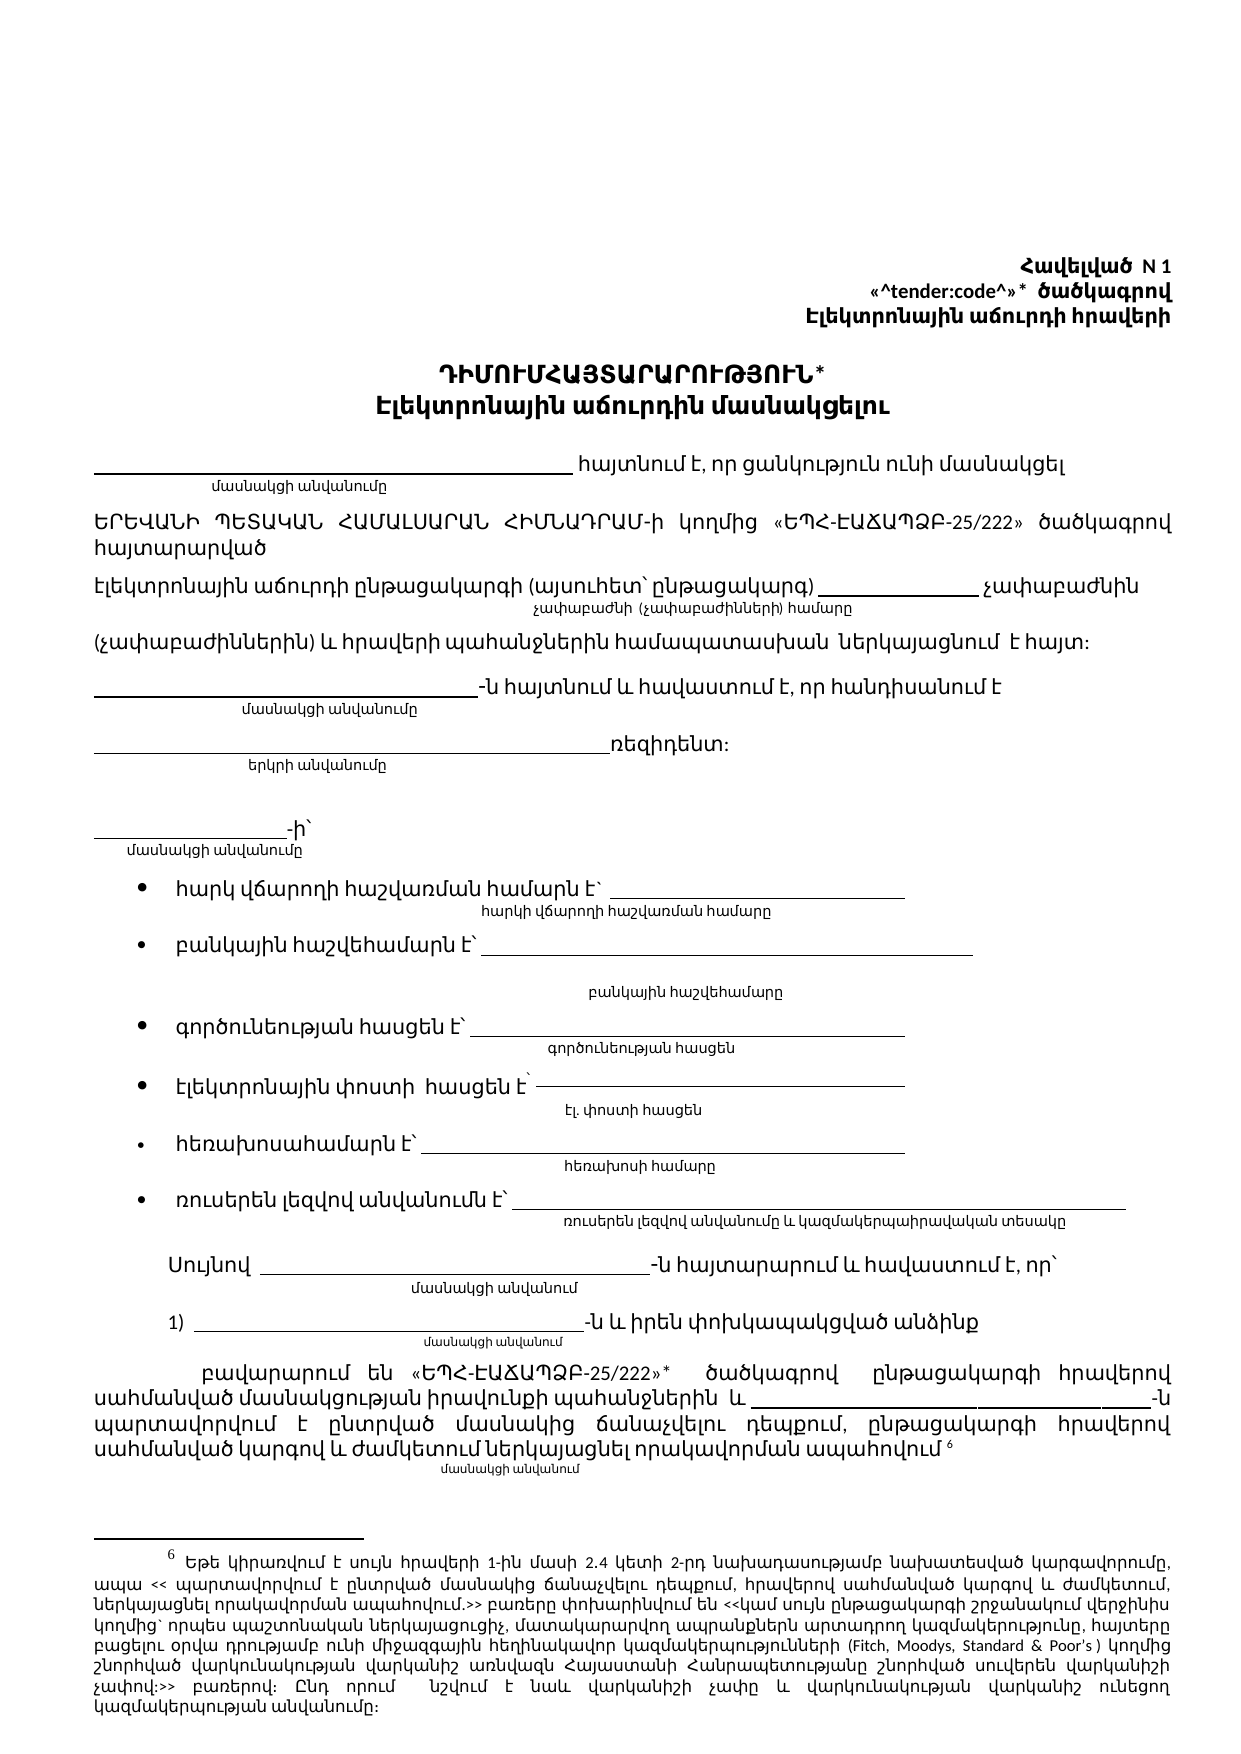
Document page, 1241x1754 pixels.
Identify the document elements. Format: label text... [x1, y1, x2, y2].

text 1) -ն և իրեն փոխկապակցված անձինք [94, 1309, 1171, 1335]
text -ն հայտնում և հավաստում է, որ հանդիսանում է [94, 670, 1171, 701]
text մասնակցի անվանումը [94, 477, 1171, 507]
list գործունեության հասցեն է՝ [138, 1014, 1171, 1040]
text չափաբաժնի (չափաբաժինների) համարը [94, 599, 1171, 629]
list հարկ վճարողի հաշվառման համարն է` [138, 872, 1171, 902]
text Սույնով -ն հայտարարում և հավաստում է, որ՝ [94, 1248, 1171, 1279]
text հեռախոսի համարը [462, 1157, 1171, 1187]
text հարկի վճարողի հաշվառման համարը [94, 902, 1171, 933]
list ռուսերեն լեզվով անվանումն է՝ [138, 1187, 1171, 1213]
text բավարարում են «ԵՊՀ-ԷԱՃԱՊՁԲ-25/222»* ծածկագրով ընթացակարգի հրավերով սահմանված մասնակցության իրավունքի պահանջներին և -ն պարտավորվում է ընտրված մասնակից ճանաչվելու դեպքում, ընթացակարգի հրավերով սահմանված կարգով և ժամկետում ներկայացնել որակավորման ապահովում [94, 1360, 1171, 1462]
text էլեկտրոնային աճուրդի ընթացակարգի (այսուհետ՝ ընթացակարգ) չափաբաժնին [94, 573, 1171, 599]
list հեռախոսահամարն է՝ [138, 1131, 1171, 1157]
text մասնակցի անվանում [94, 1279, 1171, 1309]
text բանկային հաշվեհամարը [94, 983, 1171, 1014]
text մասնակցի անվանումը [94, 841, 1171, 872]
text Հավելված N 1 [94, 253, 1171, 278]
text (չափաբաժիններին) և հրավերի պահանջներին համապատասխան ներկայացնում է հայտ: [94, 629, 1171, 655]
text մասնակցի անվանում [94, 1462, 1171, 1487]
text Էլեկտրոնային աճուրդի հրավերի [94, 304, 1171, 329]
text երկրի անվանումը [94, 756, 1171, 787]
text հայտնում է, որ ցանկություն ունի մասնակցել [94, 451, 1171, 477]
text «^tender:code^»* ծածկագրով [94, 278, 1171, 304]
text -ի՝ [94, 816, 1171, 841]
text ռեզիդենտ: [94, 731, 1171, 756]
text ռուսերեն լեզվով անվանումը և կազմակերպաիրավական տեսակը [94, 1213, 1171, 1243]
text ԴԻՄՈՒՄՀԱՅՏԱՐԱՐՈՒԹՅՈՒՆ* [94, 360, 1171, 390]
text գործունեության հասցեն [94, 1040, 1171, 1070]
list բանկային հաշվեհամարն է՝ [138, 933, 1171, 983]
text ԵՐԵՎԱՆԻ ՊԵՏԱԿԱՆ ՀԱՄԱԼՍԱՐԱՆ ՀԻՄՆԱԴՐԱՄ-ի կողմից «ԵՊՀ-ԷԱՃԱՊՁԲ-25/222» ծածկագրով հայտարարված [94, 507, 1171, 561]
text էլ. փոստի հասցեն [94, 1101, 1171, 1131]
list էլեկտրոնային փոստի հասցեն է՝ [138, 1070, 1171, 1101]
text մասնակցի անվանում [94, 1335, 1171, 1360]
text մասնակցի անվանումը [94, 701, 1171, 731]
subtitle Էլեկտրոնային աճուրդին մասնակցելու [94, 390, 1171, 421]
